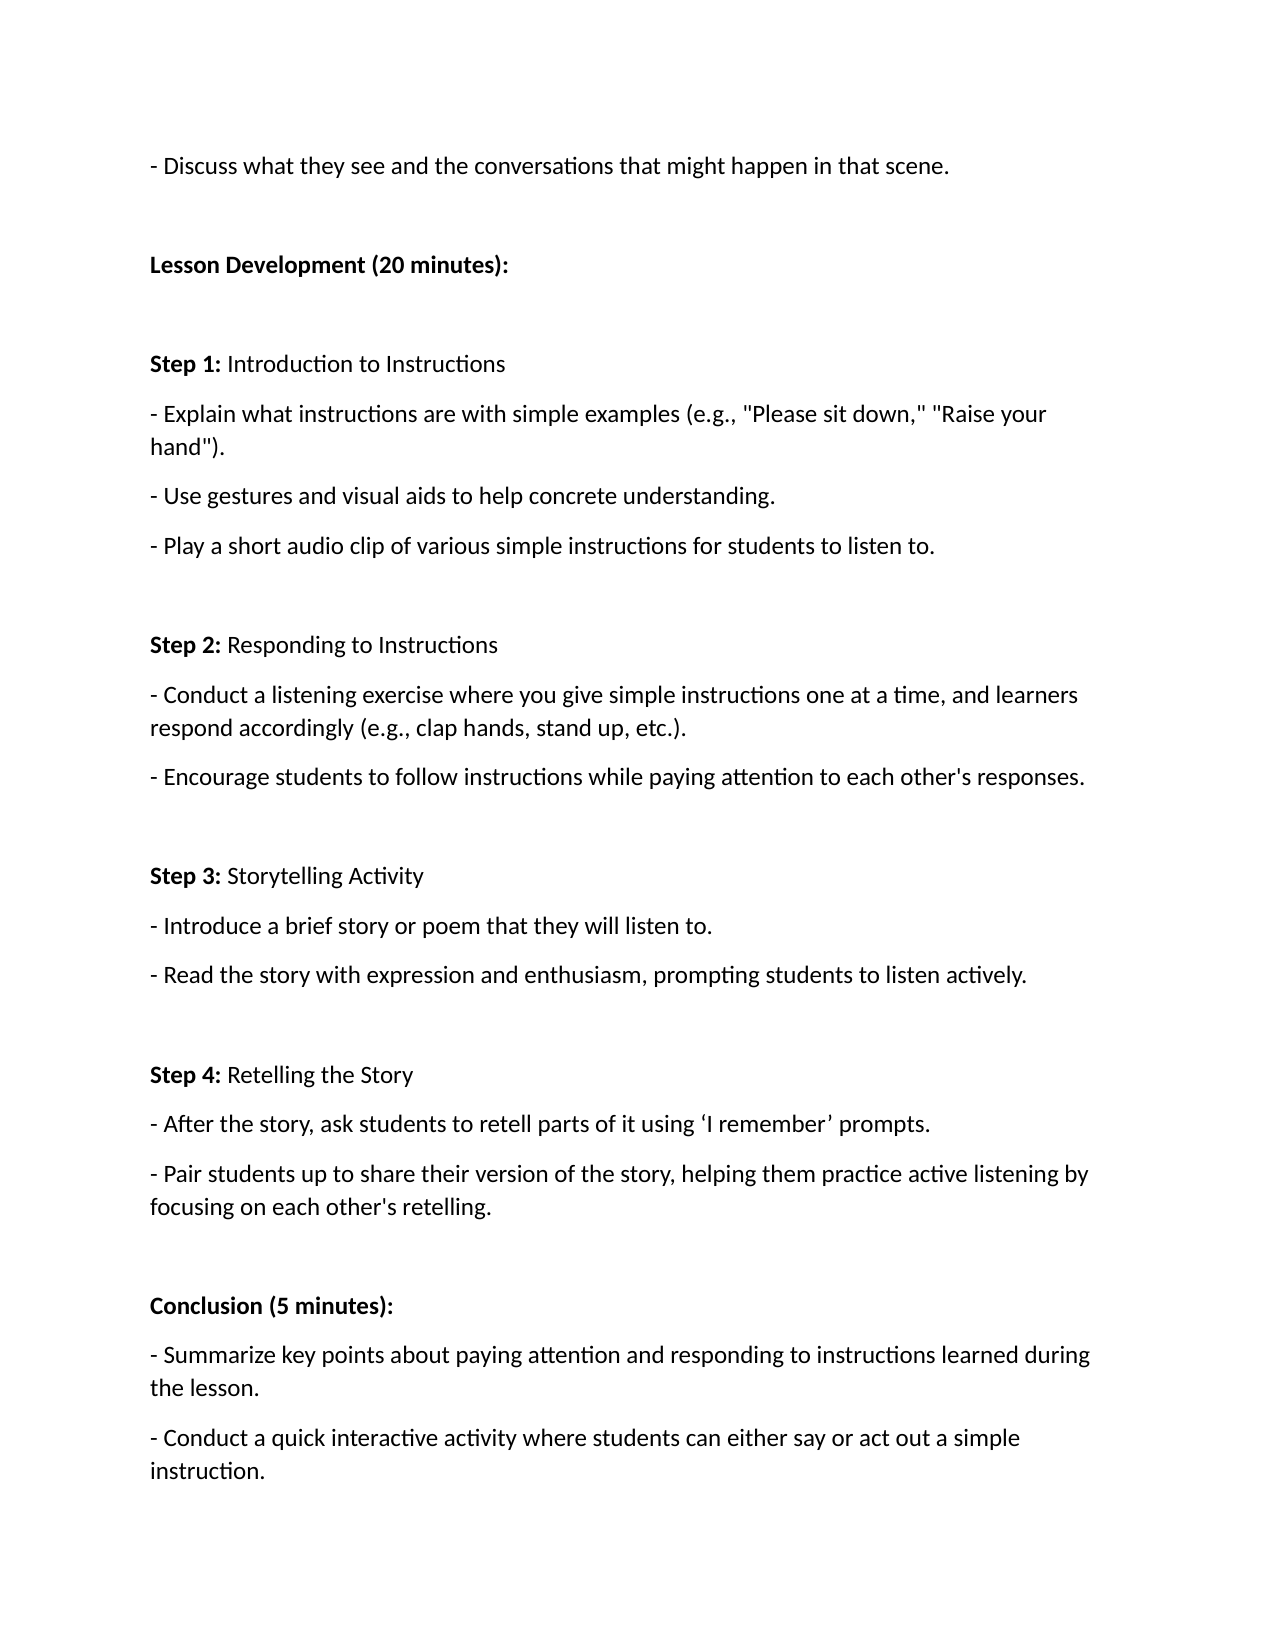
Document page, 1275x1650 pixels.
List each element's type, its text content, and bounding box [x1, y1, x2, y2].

text - Explain what instructions are with simple examples (e.g., "Please sit down," "Raise your hand"). [150, 398, 1125, 461]
text - Pair students up to share their version of the story, helping them practice active listening by focusing on each other's retelling. [150, 1158, 1125, 1221]
text - Conduct a listening exercise where you give simple instructions one at a time, and learners respond accordingly (e.g., clap hands, stand up, etc.). [150, 679, 1125, 742]
text - Use gestures and visual aids to help concrete understanding. [150, 480, 1125, 511]
text - Read the story with expression and enthusiasm, prompting students to listen actively. [150, 959, 1125, 990]
text Conclusion (5 minutes): [150, 1290, 1125, 1321]
text - Summarize key points about paying attention and responding to instructions learned during the lesson. [150, 1339, 1125, 1403]
text Lesson Development (20 minutes): [150, 249, 1125, 280]
text - Play a short audio clip of various simple instructions for students to listen to. [150, 530, 1125, 561]
text Step 3: Storytelling Activity [150, 860, 1125, 891]
text - After the story, ask students to retell parts of it using ‘I remember’ prompts. [150, 1108, 1125, 1139]
text Step 2: Responding to Instructions [150, 629, 1125, 660]
text - Encourage students to follow instructions while paying attention to each other's responses. [150, 761, 1125, 792]
text Step 4: Retelling the Story [150, 1059, 1125, 1089]
text Step 1: Introduction to Instructions [150, 348, 1125, 379]
text - Conduct a quick interactive activity where students can either say or act out a simple instruction. [150, 1422, 1125, 1486]
text - Discuss what they see and the conversations that might happen in that scene. [150, 150, 1125, 181]
text - Introduce a brief story or poem that they will listen to. [150, 910, 1125, 941]
